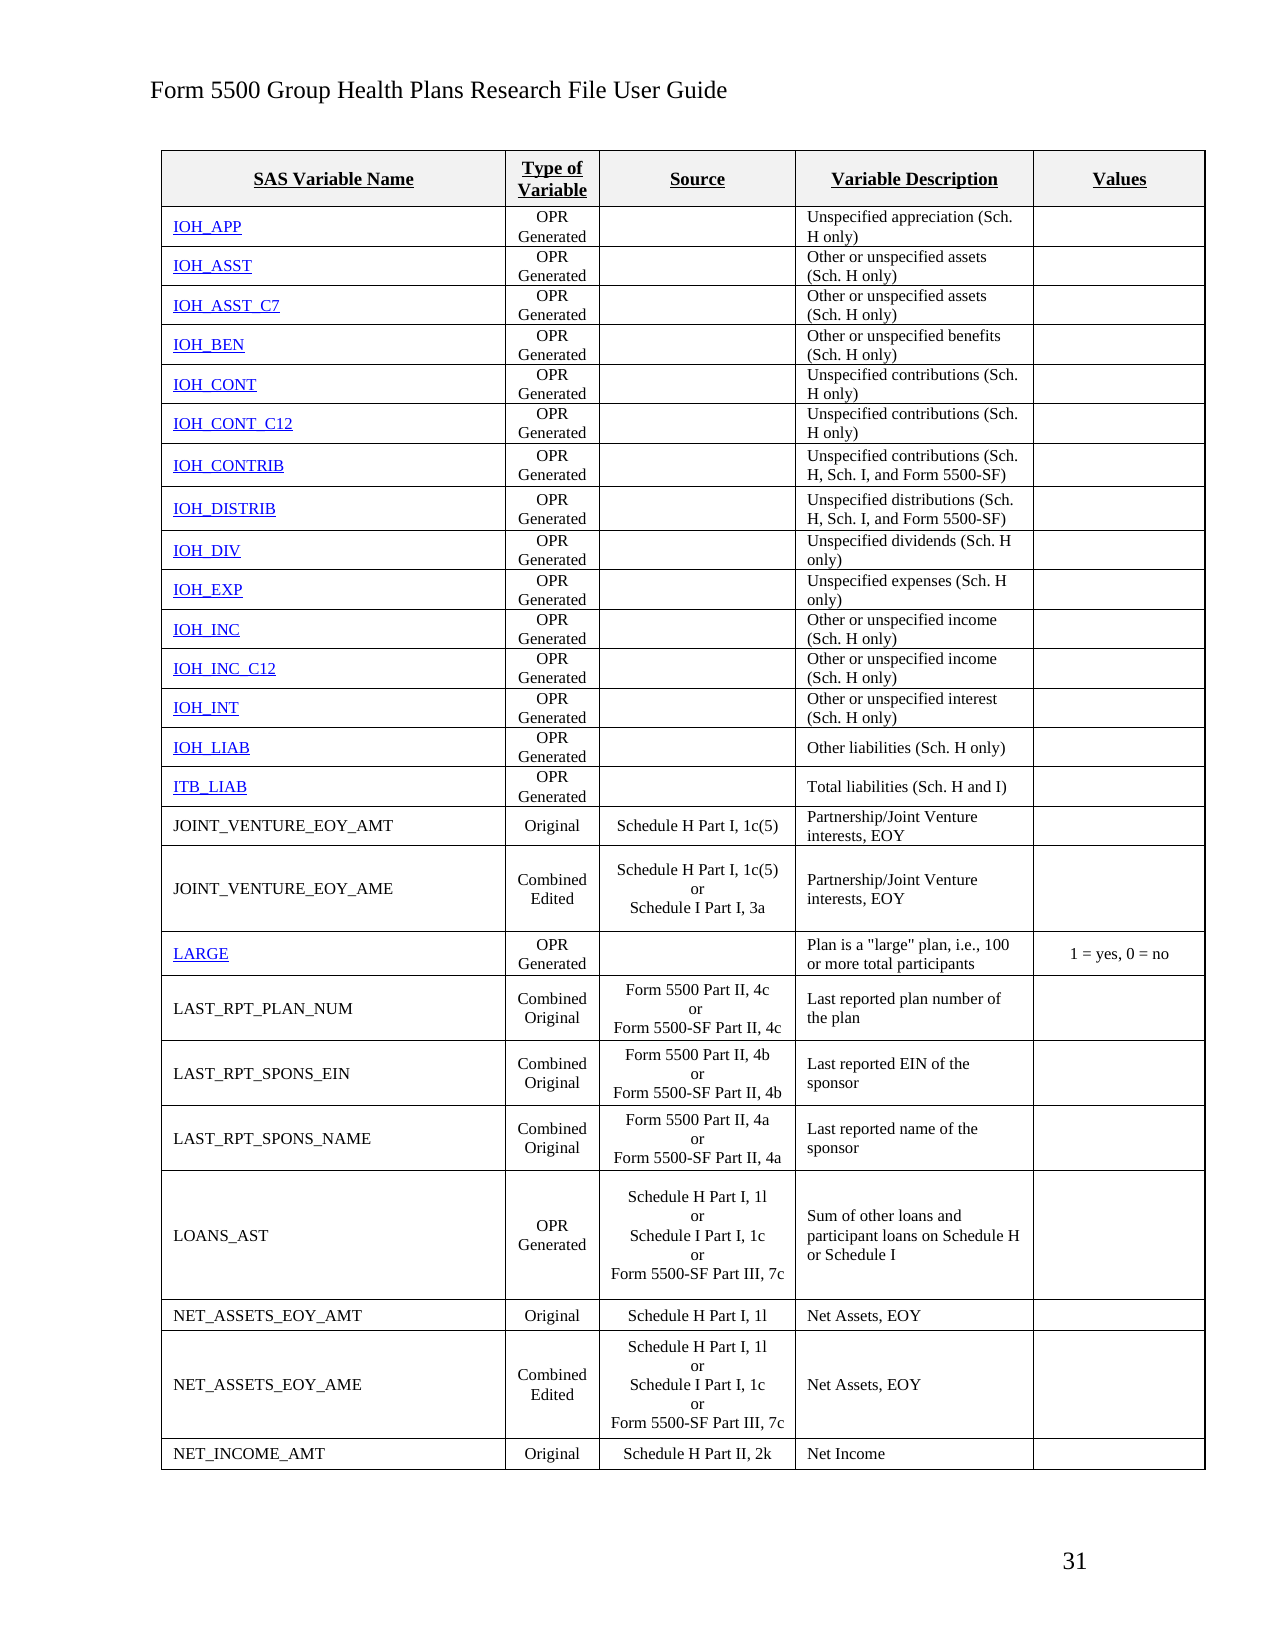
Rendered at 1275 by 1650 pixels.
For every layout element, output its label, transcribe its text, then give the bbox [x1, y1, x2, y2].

table_cell [1034, 570, 1204, 609]
table_cell LAST_RPT_SPONS_NAME [162, 1106, 505, 1170]
table_cell [600, 570, 795, 609]
table_cell Combined Edited [506, 846, 599, 931]
table_cell Other or unspecified assets (Sch. H only) [796, 286, 1033, 324]
table_cell [1034, 1331, 1204, 1437]
table_cell Net Income [796, 1439, 1033, 1469]
table_cell OPR Generated [506, 404, 599, 442]
table_cell OPR Generated [506, 325, 599, 364]
table_cell [1034, 846, 1204, 931]
table_cell [1034, 1041, 1204, 1105]
table_cell IOH_EXP [162, 570, 505, 609]
table_cell [1034, 487, 1204, 530]
table_cell [1034, 1300, 1204, 1330]
table_cell JOINT_VENTURE_EOY_AMT [162, 807, 505, 845]
table_cell [600, 286, 795, 324]
table_cell Other or unspecified interest (Sch. H only) [796, 689, 1033, 727]
table_cell [600, 531, 795, 569]
table_cell Last reported name of the sponsor [796, 1106, 1033, 1170]
table_cell Form 5500 Part II, 4a or Form 5500-SF Part II, 4a [600, 1106, 795, 1170]
table_cell [600, 404, 795, 442]
table_cell OPR Generated [506, 365, 599, 403]
table_cell [600, 767, 795, 806]
table_cell IOH_LIAB [162, 728, 505, 766]
table_cell Schedule H Part I, 1c(5) [600, 807, 795, 845]
table_cell Unspecified contributions (Sch. H, Sch. I, and Form 5500-SF) [796, 444, 1033, 486]
table_cell [600, 365, 795, 403]
table_cell [1034, 207, 1204, 246]
table_cell [1034, 728, 1204, 766]
table_cell OPR Generated [506, 728, 599, 766]
table_header Type of Variable [506, 151, 599, 206]
table_cell [600, 932, 795, 975]
table_cell [600, 728, 795, 766]
table_header Variable Description [796, 151, 1033, 206]
table_cell Combined Original [506, 976, 599, 1040]
table_cell [1034, 404, 1204, 442]
table_cell [600, 325, 795, 364]
table_cell Combined Original [506, 1106, 599, 1170]
table_cell Net Assets, EOY [796, 1331, 1033, 1437]
table_cell Other or unspecified assets (Sch. H only) [796, 247, 1033, 285]
table_cell [1034, 807, 1204, 845]
table_cell OPR Generated [506, 610, 599, 648]
table_cell Original [506, 1300, 599, 1330]
table_header Source [600, 151, 795, 206]
table_cell IOH_INC [162, 610, 505, 648]
table_cell LOANS_AST [162, 1171, 505, 1299]
table_cell Last reported plan number of the plan [796, 976, 1033, 1040]
table_cell [600, 649, 795, 687]
table_cell Sum of other loans and participant loans on Schedule H or Schedule I [796, 1171, 1033, 1299]
table_cell Schedule H Part I, 1l or Schedule I Part I, 1c or Form 5500-SF Part III, 7c [600, 1331, 795, 1437]
table_cell IOH_ASST_C7 [162, 286, 505, 324]
table_cell Form 5500 Part II, 4b or Form 5500-SF Part II, 4b [600, 1041, 795, 1105]
table_cell Combined Original [506, 1041, 599, 1105]
table_cell [1034, 531, 1204, 569]
table_cell [600, 487, 795, 530]
table_cell LARGE [162, 932, 505, 975]
table_cell [1034, 610, 1204, 648]
table_cell Unspecified contributions (Sch. H only) [796, 404, 1033, 442]
table_cell Unspecified dividends (Sch. H only) [796, 531, 1033, 569]
table_cell ITB_LIAB [162, 767, 505, 806]
table_cell Original [506, 1439, 599, 1469]
table_cell Other or unspecified benefits (Sch. H only) [796, 325, 1033, 364]
table_cell OPR Generated [506, 649, 599, 687]
table_cell Form 5500 Part II, 4c or Form 5500-SF Part II, 4c [600, 976, 795, 1040]
table_cell 1 = yes, 0 = no [1034, 932, 1204, 975]
table_cell OPR Generated [506, 207, 599, 246]
table_cell [1034, 444, 1204, 486]
table_cell Combined Edited [506, 1331, 599, 1437]
table_cell IOH_BEN [162, 325, 505, 364]
table_cell [1034, 365, 1204, 403]
table_cell Other or unspecified income (Sch. H only) [796, 649, 1033, 687]
table_cell OPR Generated [506, 570, 599, 609]
table_cell [1034, 1439, 1204, 1469]
table_cell NET_INCOME_AMT [162, 1439, 505, 1469]
table_cell [600, 207, 795, 246]
table_cell IOH_DISTRIB [162, 487, 505, 530]
table_cell NET_ASSETS_EOY_AMT [162, 1300, 505, 1330]
table_cell [1034, 286, 1204, 324]
table_cell Unspecified expenses (Sch. H only) [796, 570, 1033, 609]
table_cell [600, 689, 795, 727]
table_cell OPR Generated [506, 767, 599, 806]
table_cell OPR Generated [506, 487, 599, 530]
table_cell IOH_DIV [162, 531, 505, 569]
table_cell IOH_APP [162, 207, 505, 246]
table_cell OPR Generated [506, 531, 599, 569]
table_cell Total liabilities (Sch. H and I) [796, 767, 1033, 806]
table_cell Last reported EIN of the sponsor [796, 1041, 1033, 1105]
table_cell OPR Generated [506, 689, 599, 727]
table_cell JOINT_VENTURE_EOY_AME [162, 846, 505, 931]
table_cell Partnership/Joint Venture interests, EOY [796, 807, 1033, 845]
table_cell Schedule H Part II, 2k [600, 1439, 795, 1469]
table_cell [600, 247, 795, 285]
table_cell IOH_INC_C12 [162, 649, 505, 687]
table_cell [600, 444, 795, 486]
table_cell Partnership/Joint Venture interests, EOY [796, 846, 1033, 931]
table_header Values [1034, 151, 1204, 206]
table_cell [1034, 976, 1204, 1040]
table_cell Schedule H Part I, 1c(5) or Schedule I Part I, 3a [600, 846, 795, 931]
table_cell OPR Generated [506, 247, 599, 285]
table_cell Original [506, 807, 599, 845]
table_cell Plan is a "large" plan, i.e., 100 or more total participants [796, 932, 1033, 975]
table_cell [1034, 767, 1204, 806]
table_cell OPR Generated [506, 286, 599, 324]
table_cell OPR Generated [506, 1171, 599, 1299]
table_cell Other or unspecified income (Sch. H only) [796, 610, 1033, 648]
table_cell Schedule H Part I, 1l or Schedule I Part I, 1c or Form 5500-SF Part III, 7c [600, 1171, 795, 1299]
table_cell [1034, 247, 1204, 285]
table_cell [1034, 1106, 1204, 1170]
table_header SAS Variable Name [162, 151, 505, 206]
table_cell [1034, 689, 1204, 727]
table_cell Unspecified contributions (Sch. H only) [796, 365, 1033, 403]
table_cell IOH_CONT [162, 365, 505, 403]
table_cell IOH_INT [162, 689, 505, 727]
table_cell IOH_ASST [162, 247, 505, 285]
table_cell Other liabilities (Sch. H only) [796, 728, 1033, 766]
table_cell Schedule H Part I, 1l [600, 1300, 795, 1330]
table_cell [1034, 1171, 1204, 1299]
table_cell OPR Generated [506, 932, 599, 975]
table_cell [600, 610, 795, 648]
table_cell NET_ASSETS_EOY_AME [162, 1331, 505, 1437]
table_cell IOH_CONT_C12 [162, 404, 505, 442]
table_cell OPR Generated [506, 444, 599, 486]
table_cell [1034, 325, 1204, 364]
table_cell Unspecified appreciation (Sch. H only) [796, 207, 1033, 246]
table_cell Net Assets, EOY [796, 1300, 1033, 1330]
table_cell LAST_RPT_PLAN_NUM [162, 976, 505, 1040]
table_cell [1034, 649, 1204, 687]
table_cell LAST_RPT_SPONS_EIN [162, 1041, 505, 1105]
table_cell Unspecified distributions (Sch. H, Sch. I, and Form 5500-SF) [796, 487, 1033, 530]
table_cell IOH_CONTRIB [162, 444, 505, 486]
